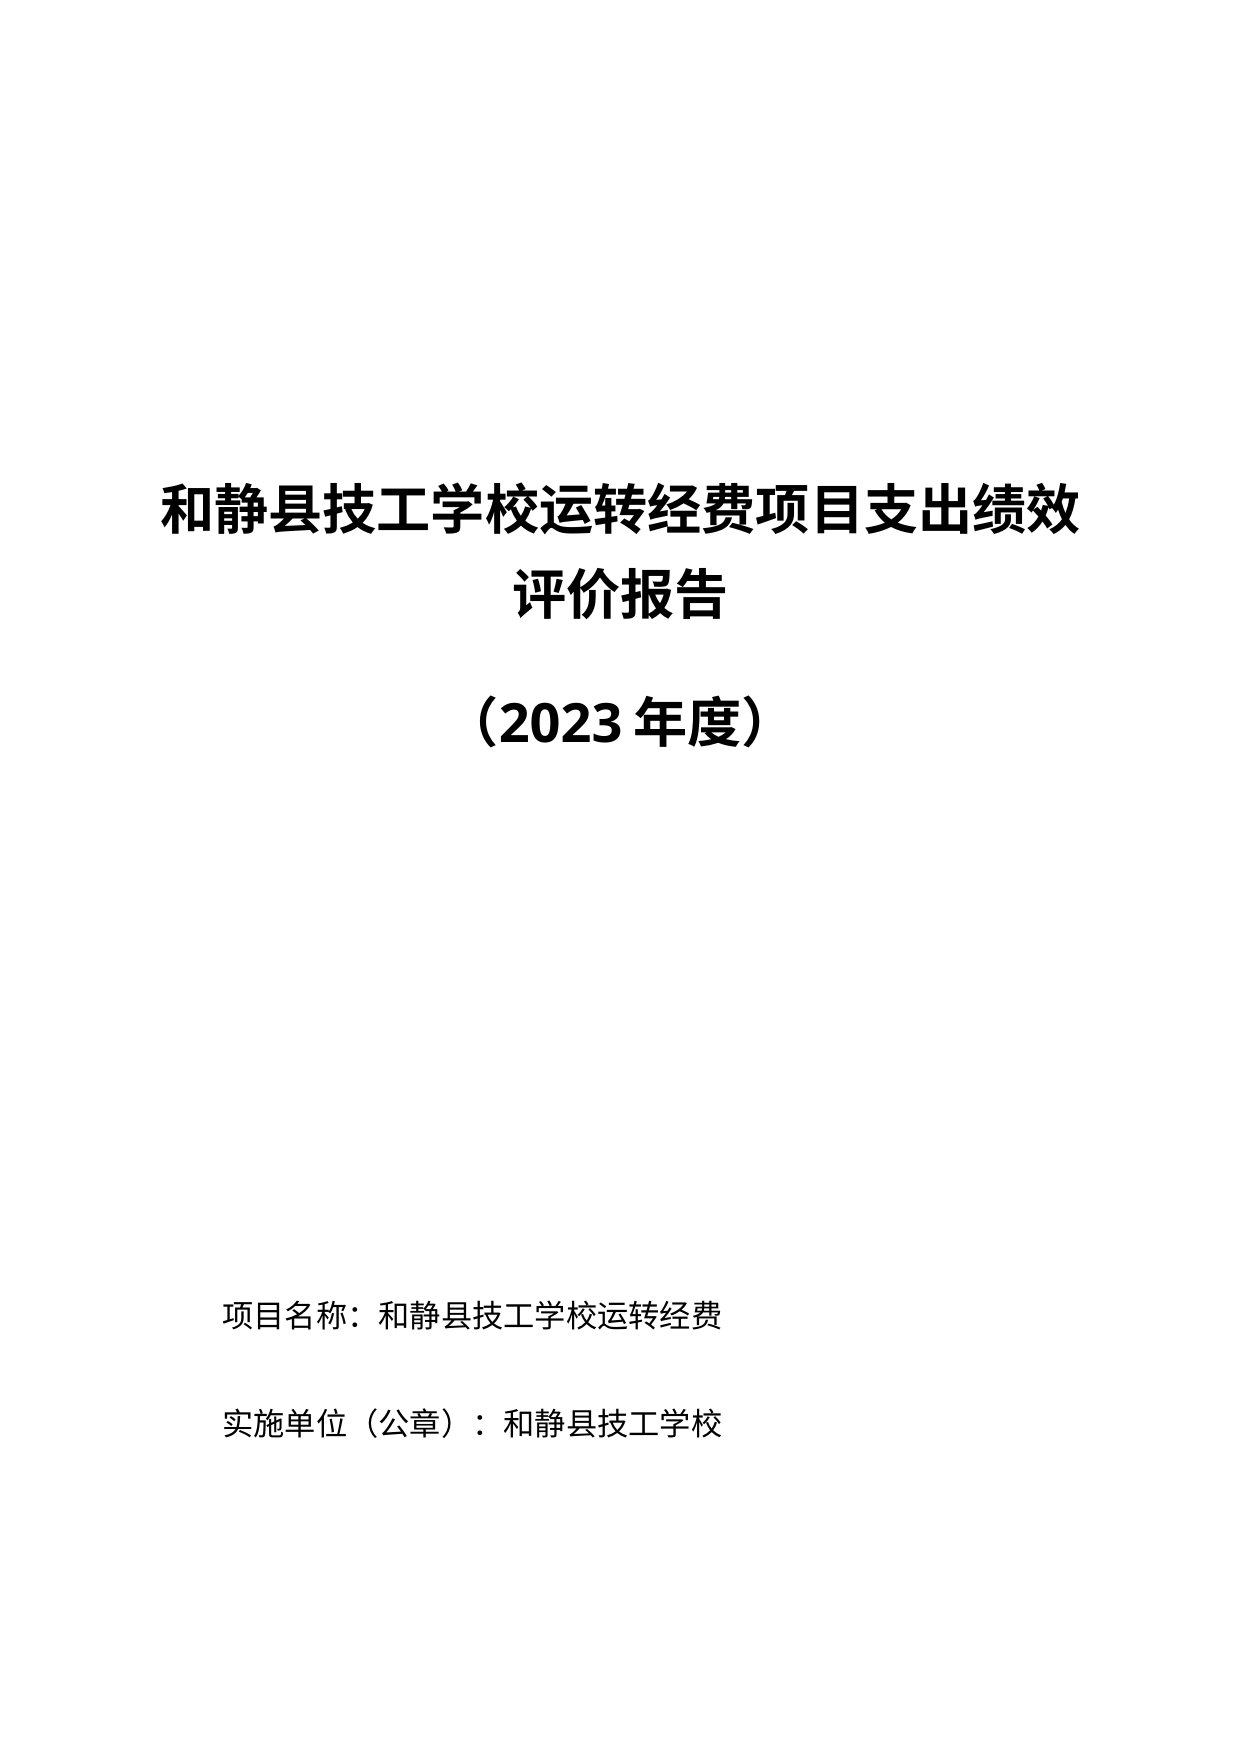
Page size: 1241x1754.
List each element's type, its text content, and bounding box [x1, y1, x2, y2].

text 和静县技工学校运转经费项目支出绩效评价报告 [159, 464, 1081, 634]
text 项目名称：和静县技工学校运转经费 [159, 1271, 1081, 1356]
text 实施单位（公章）：和静县技工学校 [159, 1379, 1081, 1464]
text （2023年度） [159, 676, 1081, 761]
